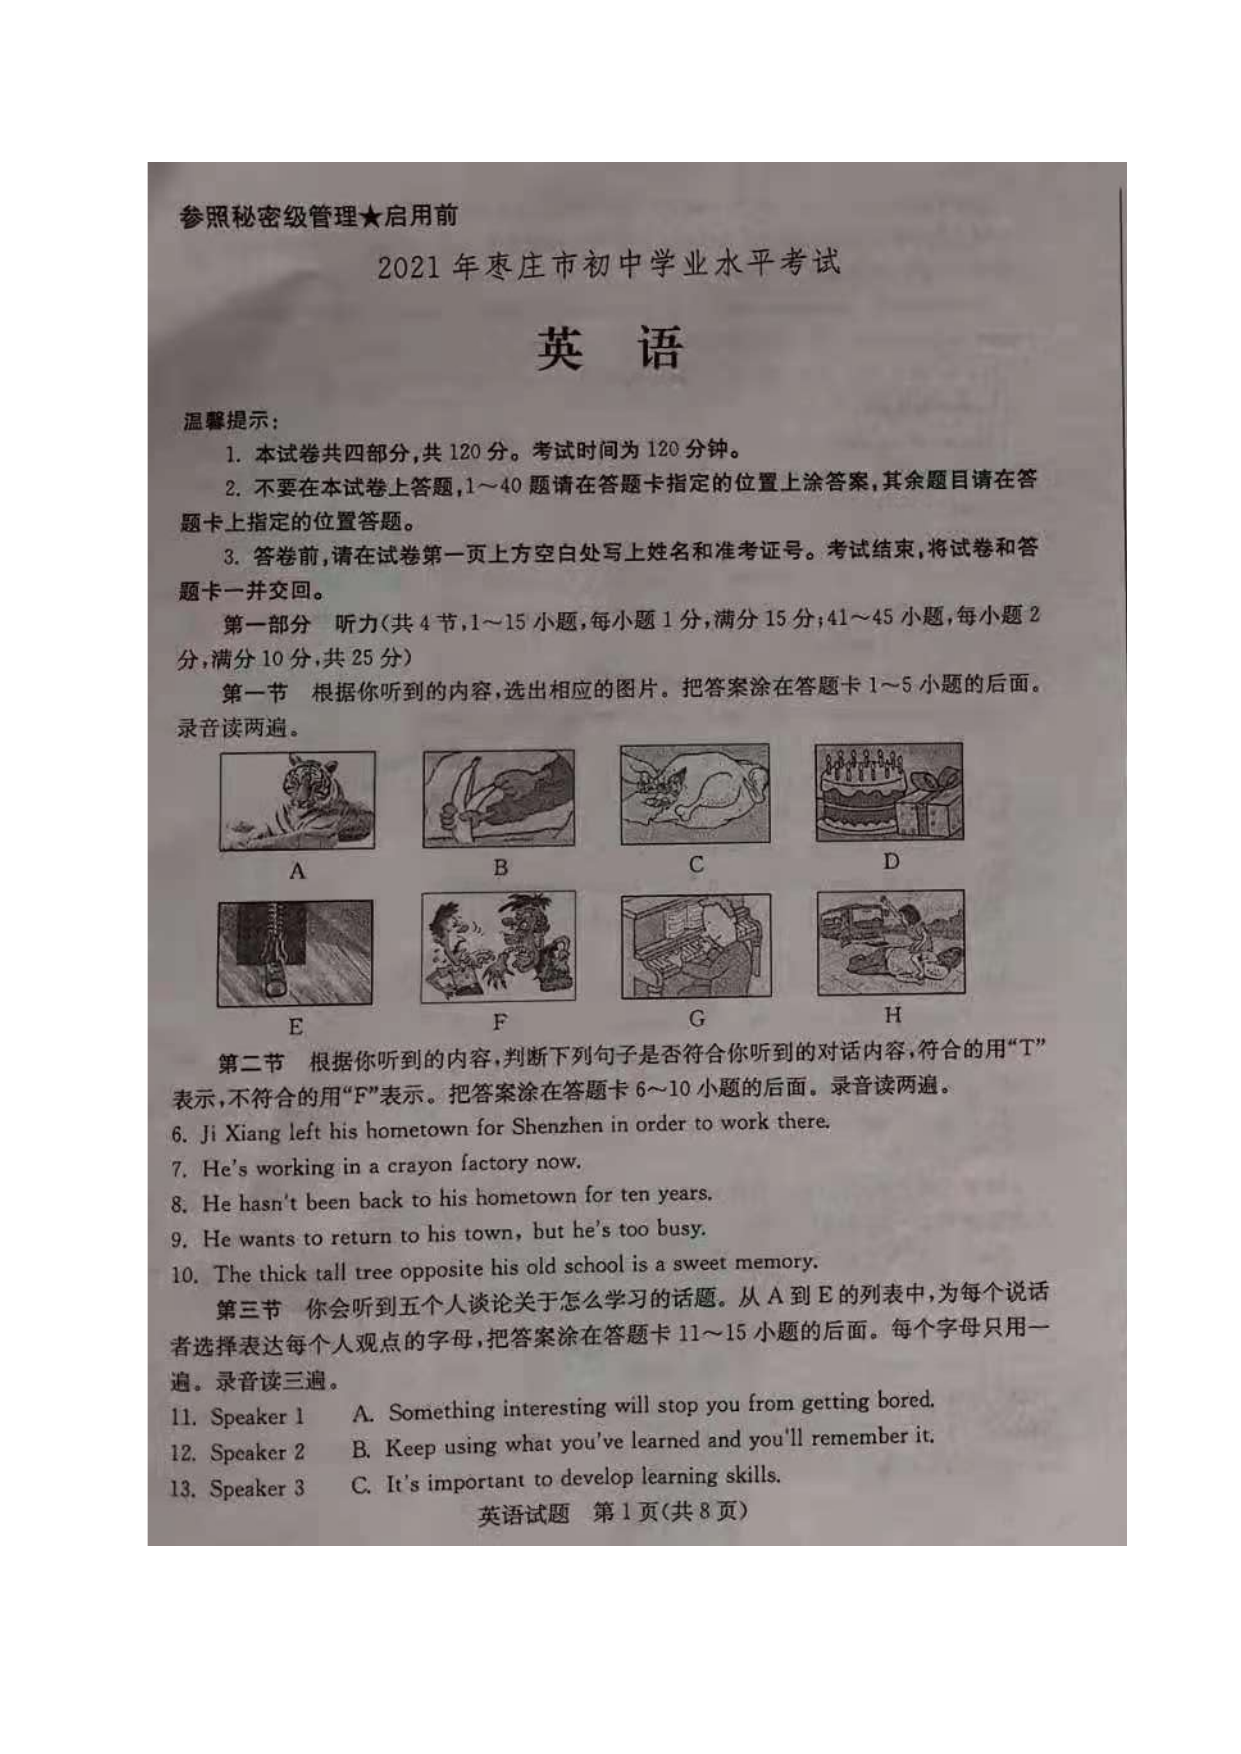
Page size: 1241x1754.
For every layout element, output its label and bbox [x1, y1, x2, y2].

picture [147, 162, 1127, 1546]
